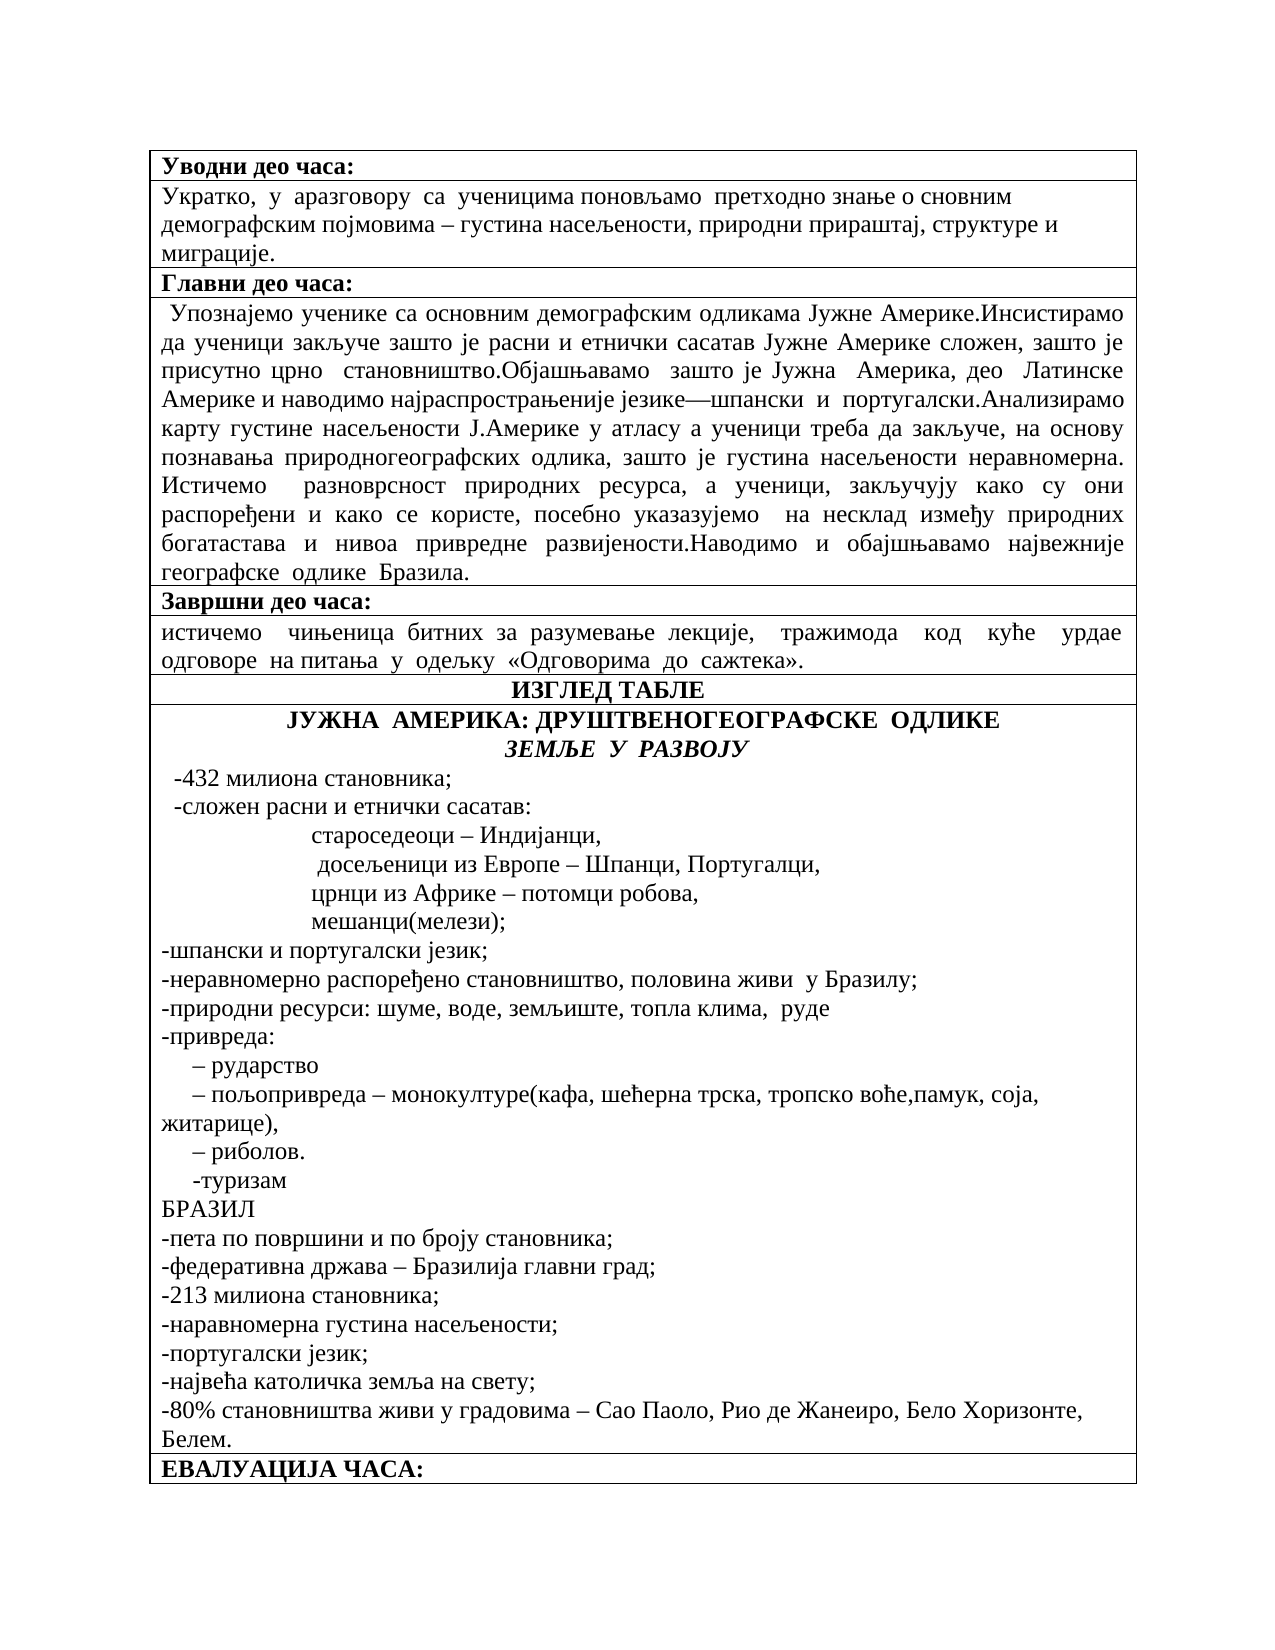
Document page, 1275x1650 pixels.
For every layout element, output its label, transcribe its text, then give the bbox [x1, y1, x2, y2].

table_cell истичемо чињеница битних за разумевање лекције, тражимода код куће урдае одговоре на питања у одељку «Одговорима до сажтека». [151, 616, 1136, 674]
table_cell Завршни део часа: [151, 586, 1136, 615]
table_cell ЕВАЛУАЦИЈА ЧАСА: [151, 1454, 1136, 1482]
table_cell Укратко, у аразговору са ученицима поновљамо претходно знање о сновним демографским појмовима – густина насељености, природни прираштај, структуре и миграције. [151, 181, 1136, 267]
table_cell ЈУЖНА АМЕРИКА: ДРУШТВЕНОГЕОГРАФСКЕ ОДЛИКЕ ЗЕМЉЕ У РАЗВОЈУ -432 милиона становника; -сложен расни и етнички сасатав: староседеоци – Индијанци, досељеници из Европе – Шпанци, Португалци, црнци из Африке – потомци робова, мешанци(мелези); -шпански и португалски језик; -неравномерно распоређено становништво, половина живи у Бразилу; -природни ресурси: шуме, воде, земљиште, топла клима, руде -привреда: – рударство – пољопривреда – монокултуре(кафа, шећерна трска, тропско воће,памук, соја, житарице), – риболов. -туризам БРАЗИЛ -пета по површини и по броју становника; -федеративна држава – Бразилија главни град; -213 милиона становника; -наравномерна густина насељености; -португалски језик; -највећа католичка земља на свету; -80% становништва живи у градовима – Сао Паоло, Рио де Жанеиро, Бело Хоризонте, Белем. [151, 705, 1136, 1453]
table_cell Главни део часа: [151, 268, 1136, 297]
table_cell Упознајемо ученике са основним демографским одликама Јужне Америке.Инсистирамо да ученици закључе зашто је расни и етнички сасатав Јужне Америке сложен, зашто је присутно црно становништво.Објашњавамо зашто је Јужна Америка, део Латинске Америке и наводимо најраспрострањеније језике—шпански и португалски.Анализирамо карту густине насељености Ј.Америке у атласу а ученици треба да закључе, на основу познавања природногеографских одлика, зашто је густина насељености неравномерна. Истичемо разноврсност природних ресурса, а ученици, закључују како су они распоређени и како се користе, посебно указазујемо на несклад између природних богатастава и нивоа привредне развијености.Наводимо и обајшњавамо највежније географске одлике Бразила. [151, 298, 1136, 585]
table_cell ИЗГЛЕД ТАБЛЕ [151, 675, 1136, 704]
table_cell Уводни део часа: [151, 151, 1136, 180]
